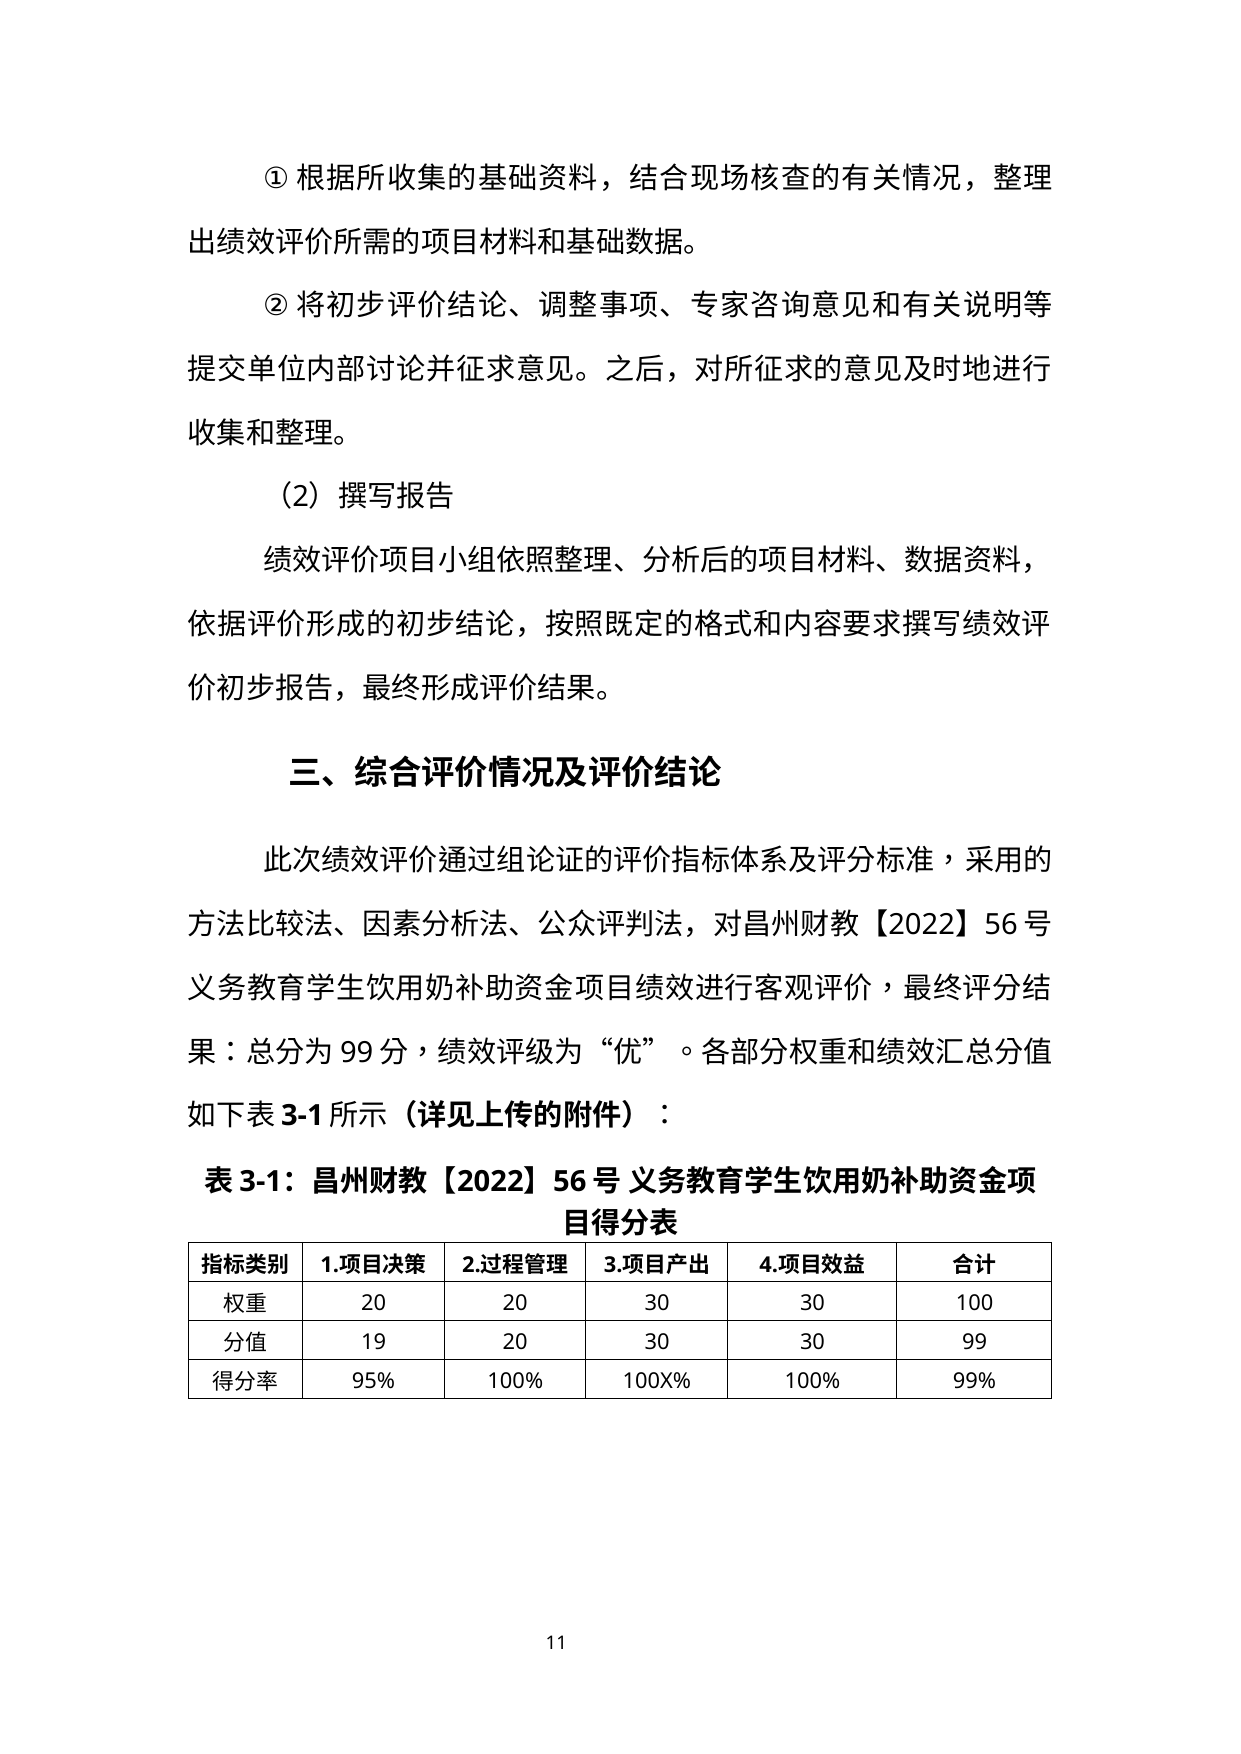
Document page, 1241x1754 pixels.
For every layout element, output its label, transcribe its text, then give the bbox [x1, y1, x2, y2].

table_cell 100% [728, 1360, 896, 1398]
table_cell 30 [728, 1282, 896, 1320]
table_cell 100% [445, 1360, 585, 1398]
table_cell 19 [303, 1321, 444, 1359]
table_cell 100X% [586, 1360, 727, 1398]
title ①根据所收集的基础资料，结合现场核查的有关情况，整理出绩效评价所需的项目材料和基础数据。 [187, 154, 1053, 261]
table_header 表3-1：昌州财教【2022】56号 义务教育学生饮用奶补助资金项目得分表 [188, 1156, 1052, 1242]
table_cell 30 [728, 1321, 896, 1359]
table_cell 30 [586, 1321, 727, 1359]
table_cell 1.项目决策 [303, 1243, 444, 1281]
table_cell 20 [445, 1282, 585, 1320]
table_cell 指标类别 [189, 1243, 302, 1281]
subtitle 三、综合评价情况及评价结论 [187, 728, 1053, 813]
title （2）撰写报告 [187, 473, 1053, 516]
table_cell 99% [897, 1360, 1051, 1398]
title 绩效评价项目小组依照整理、分析后的项目材料、数据资料，依据评价形成的初步结论，按照既定的格式和内容要求撰写绩效评价初步报告，最终形成评价结果。 [187, 537, 1053, 707]
table_cell 得分率 [189, 1360, 302, 1398]
table_cell 2.过程管理 [445, 1243, 585, 1281]
table_cell 3.项目产出 [586, 1243, 727, 1281]
table_cell 20 [445, 1321, 585, 1359]
title ②将初步评价结论、调整事项、专家咨询意见和有关说明等提交单位内部讨论并征求意见。之后，对所征求的意见及时地进行收集和整理。 [187, 282, 1053, 452]
table_cell 100 [897, 1282, 1051, 1320]
table_cell 权重 [189, 1282, 302, 1320]
text 此次绩效评价通过组论证的评价指标体系及评分标准，采用的方法比较法、因素分析法、公众评判法，对昌州财教【2022】56号 义务教育学生饮用奶补助资金项目绩效进行客观评价，最终评分结果：总分为99分，绩效评级为“优”。各部分权重和绩效汇总分值如下表3-1所示（详见上传的附件）： [187, 837, 1053, 1134]
table_cell 99 [897, 1321, 1051, 1359]
table_cell 20 [303, 1282, 444, 1320]
table_cell 30 [586, 1282, 727, 1320]
table_cell 分值 [189, 1321, 302, 1359]
table_cell 4.项目效益 [728, 1243, 896, 1281]
table_cell 95% [303, 1360, 444, 1398]
table_cell 合计 [897, 1243, 1051, 1281]
